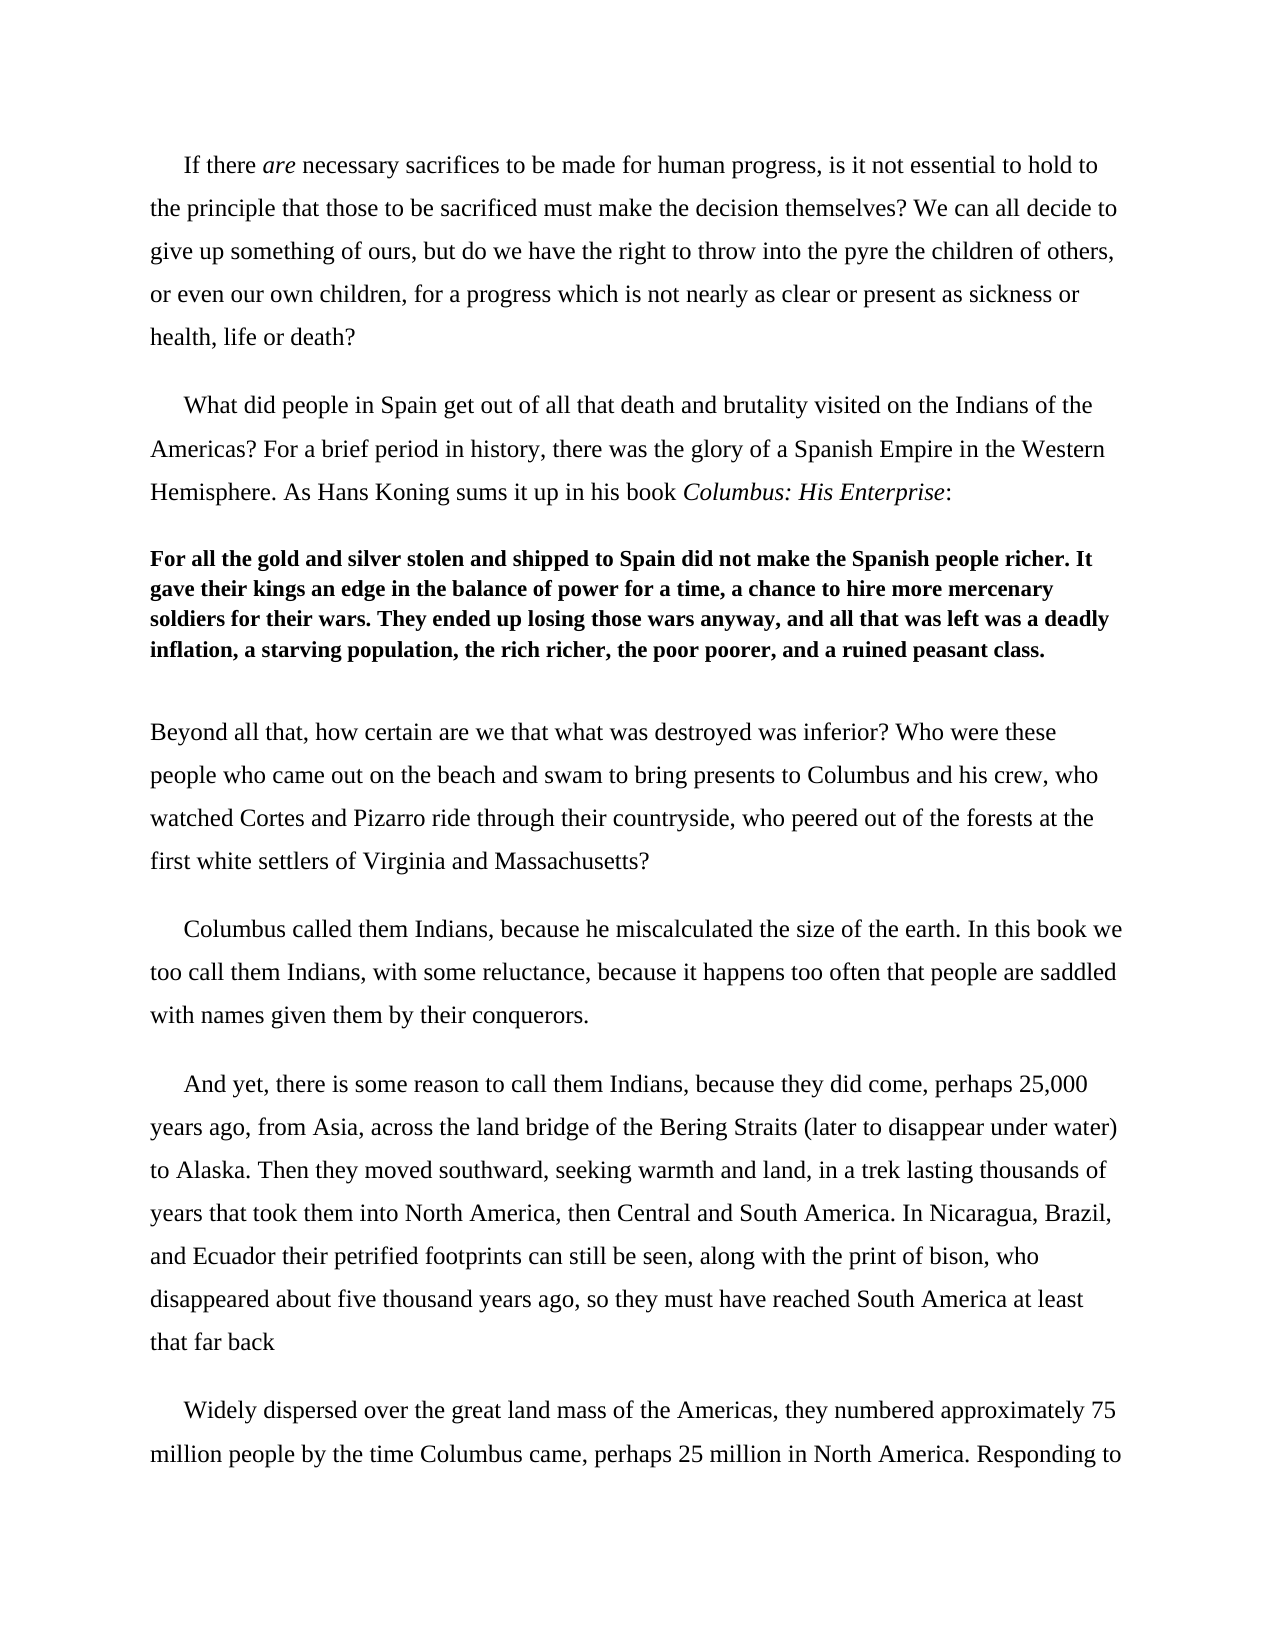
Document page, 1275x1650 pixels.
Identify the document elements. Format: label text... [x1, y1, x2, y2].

text Columbus called them Indians, because he miscalculated the size of the earth. In this book we too call them Indians, with some reluctance, because it happens too often that people are saddled with names given them by their conquerors. [150, 914, 1125, 1029]
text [150, 1396, 1125, 1467]
text Beyond all that, how certain are we that what was destroyed was inferior? Who were these people who came out on the beach and swam to bring presents to Columbus and his crew, who watched Cortes and Pizarro ride through their countryside, who peered out of the forests at the first white settlers of Virginia and Massachusetts? [150, 717, 1125, 875]
text If there are necessary sacrifices to be made for human progress, is it not essential to hold to the principle that those to be sacrificed must make the decision themselves? We can all decide to give up something of ours, but do we have the right to throw into the pyre the children of others, or even our own children, for a progress which is not nearly as clear or present as sickness or health, life or death? [150, 150, 1125, 351]
text What did people in Spain get out of all that death and brutality visited on the Indians of the Americas? For a brief period in history, there was the glory of a Spanish Empire in the Western Hemisphere. As Hans Koning sums it up in his book Columbus: His Enterprise: [150, 391, 1125, 506]
text For all the gold and silver stolen and shipped to Spain did not make the Spanish people richer. It gave their kings an edge in the balance of power for a time, a chance to hire more mercenary soldiers for their wars. They ended up losing those wars anyway, and all that was left was a deadly inflation, a starving population, the rich richer, the poor poorer, and a ruined peasant class. [150, 545, 1125, 662]
text And yet, there is some reason to call them Indians, because they did come, perhaps 25,000 years ago, from Asia, across the land bridge of the Bering Straits (later to disappear under water) to Alaska. Then they moved southward, seeking warmth and land, in a trek lasting thousands of years that took them into North America, then Central and South America. In Nicaragua, Brazil, and Ecuador their petrified footprints can still be seen, along with the print of bison, who disappeared about five thousand years ago, so they must have reached South America at least that far back [150, 1069, 1125, 1356]
